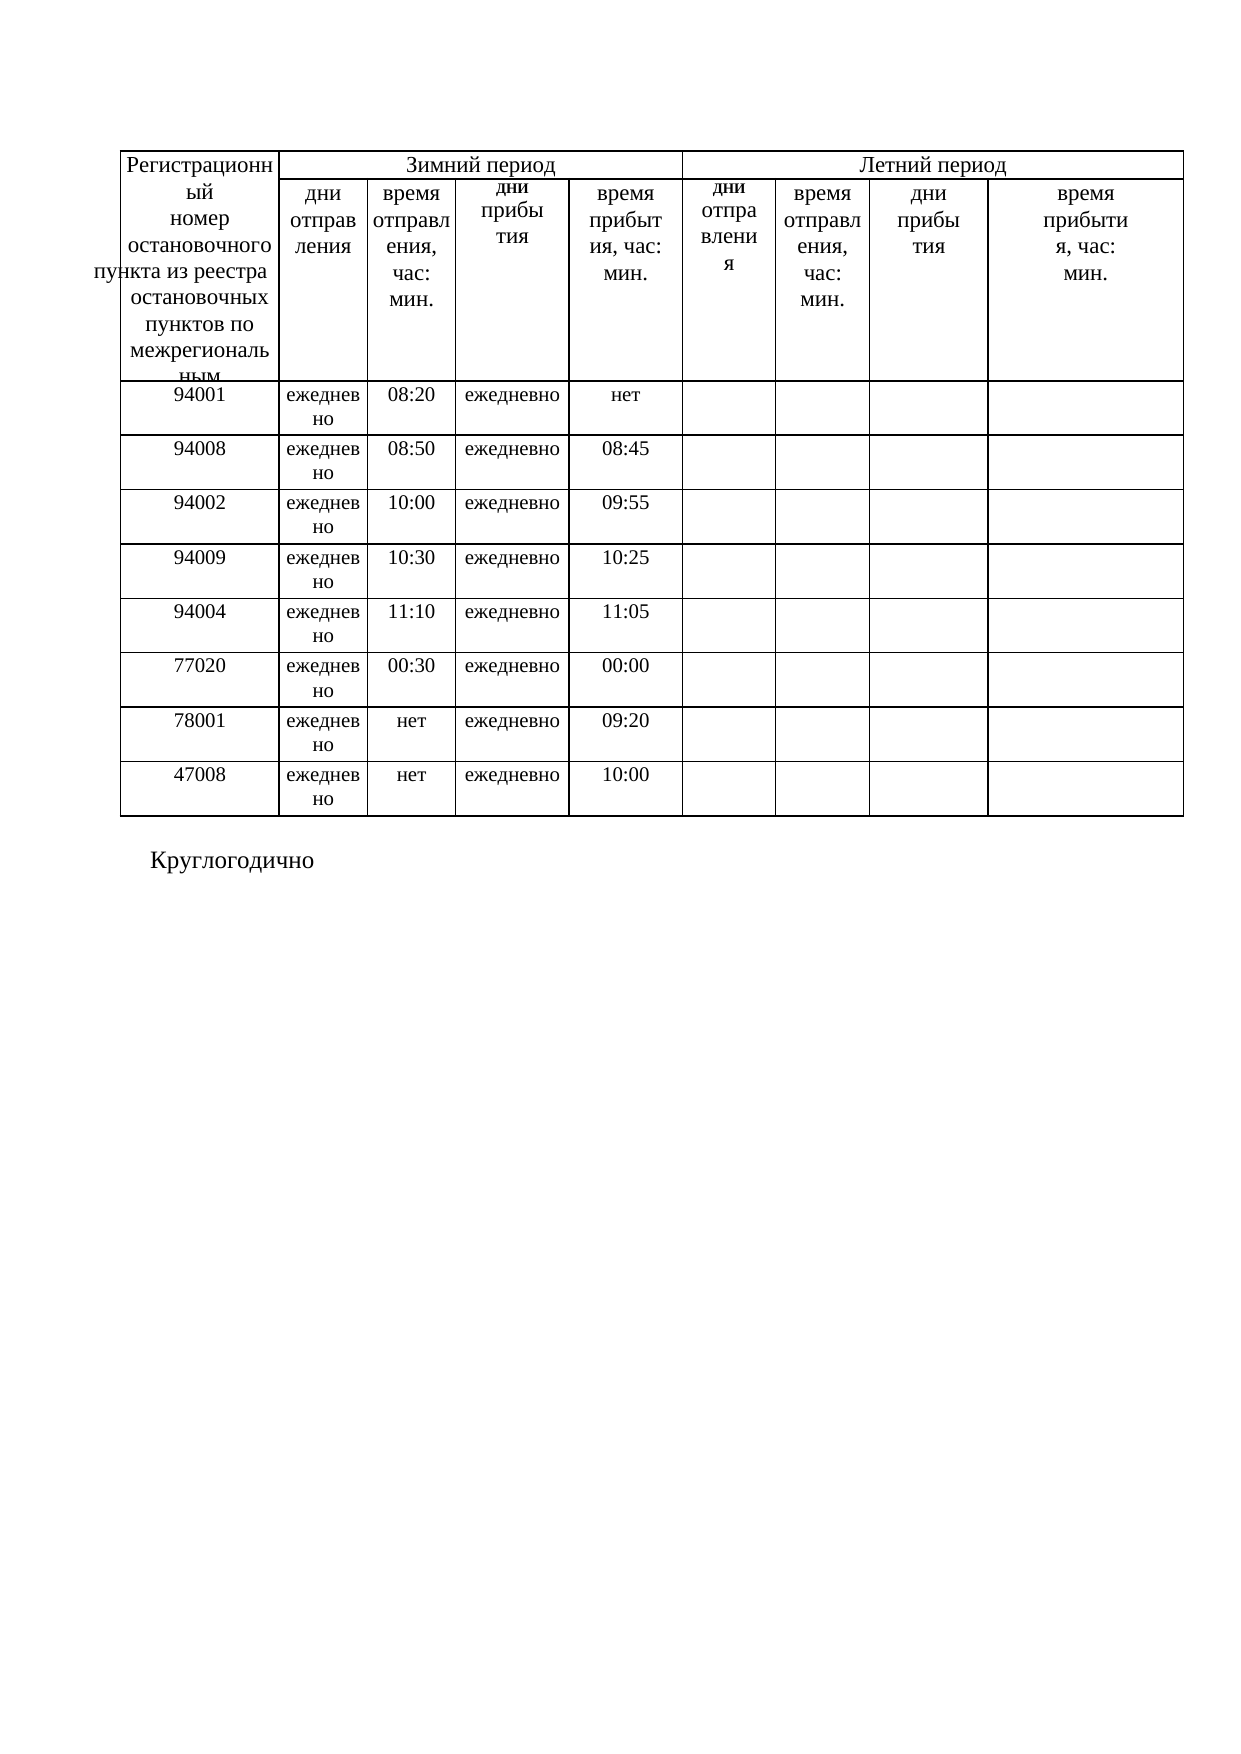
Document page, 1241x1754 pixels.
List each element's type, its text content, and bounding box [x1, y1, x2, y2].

table_cell [989, 490, 1183, 543]
table_cell 77020 [121, 653, 278, 706]
table_cell 94008 [121, 436, 278, 489]
table_cell [989, 436, 1183, 489]
table_cell [989, 762, 1183, 815]
table_cell 00:00 [570, 653, 682, 706]
table_cell [683, 762, 775, 815]
table_cell ежедневно [280, 436, 367, 489]
table_cell ежедневно [456, 436, 568, 489]
table_cell время отправл ения, час: мин. [368, 180, 455, 380]
table_cell [989, 545, 1183, 597]
table_cell [683, 382, 775, 434]
table_cell ежедневно [456, 545, 568, 597]
table_cell ежедневно [456, 653, 568, 706]
table_cell [870, 545, 987, 597]
table_cell [870, 653, 987, 706]
table_cell [870, 708, 987, 761]
table_cell [870, 490, 987, 543]
table_cell 10:30 [368, 545, 455, 597]
table_cell время прибыт ия, час: мин. [570, 180, 682, 380]
table_cell 00:30 [368, 653, 455, 706]
table_cell 78001 [121, 708, 278, 761]
table_cell 10:00 [368, 490, 455, 543]
table_cell ежедневно [280, 545, 367, 597]
table_cell 11:05 [570, 599, 682, 652]
table_cell нет [368, 762, 455, 815]
table_cell ежедневно [456, 490, 568, 543]
table_cell 11:10 [368, 599, 455, 652]
table_cell [870, 382, 987, 434]
table_cell 47008 [121, 762, 278, 815]
table_cell ежедневно [456, 762, 568, 815]
table_cell [989, 708, 1183, 761]
table_header Летний период [683, 152, 1183, 178]
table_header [121, 152, 278, 380]
table_cell [776, 599, 869, 652]
table_cell ежедневно [456, 708, 568, 761]
table_cell ДНИ отпра влени я [683, 180, 775, 380]
table_cell 09:20 [570, 708, 682, 761]
table_cell [776, 545, 869, 597]
table_cell [776, 762, 869, 815]
table_cell ежедневно [280, 599, 367, 652]
table_cell 94001 [121, 382, 278, 434]
table_cell [776, 436, 869, 489]
table_cell [989, 653, 1183, 706]
table_cell ежедневно [280, 762, 367, 815]
table_cell [989, 382, 1183, 434]
table_cell [683, 545, 775, 597]
table_cell время прибыти я, час: мин. [989, 180, 1183, 380]
table_cell ежедневно [280, 382, 367, 434]
table_cell ежедневно [456, 599, 568, 652]
table_cell 08:20 [368, 382, 455, 434]
table_cell нет [570, 382, 682, 434]
table_cell 94004 [121, 599, 278, 652]
table_cell [989, 599, 1183, 652]
table_cell [776, 490, 869, 543]
table_cell [683, 436, 775, 489]
text Круглогодично [150, 845, 1090, 874]
table_header Зимний период [280, 152, 682, 178]
table_cell 94009 [121, 545, 278, 597]
table_cell 09:55 [570, 490, 682, 543]
table_cell 10:00 [570, 762, 682, 815]
table_cell [683, 653, 775, 706]
table_cell ежедневно [280, 490, 367, 543]
table_cell [870, 436, 987, 489]
table_cell 08:45 [570, 436, 682, 489]
table_cell [776, 382, 869, 434]
table_cell ежедневно [280, 708, 367, 761]
table_cell [776, 653, 869, 706]
table_cell [683, 490, 775, 543]
table_cell 10:25 [570, 545, 682, 597]
table_cell дни отправ ления [280, 180, 367, 380]
table_cell [683, 708, 775, 761]
table_cell 08:50 [368, 436, 455, 489]
table_cell ДНИ прибы тия [456, 180, 568, 380]
table_cell ежедневно [456, 382, 568, 434]
table_cell [776, 708, 869, 761]
table_cell [870, 762, 987, 815]
table_cell [683, 599, 775, 652]
table_cell дни прибы тия [870, 180, 987, 380]
table_cell 94002 [121, 490, 278, 543]
table_cell [870, 599, 987, 652]
table_cell время отправл ения, час: мин. [776, 180, 869, 380]
table_cell нет [368, 708, 455, 761]
table_cell ежедневно [280, 653, 367, 706]
